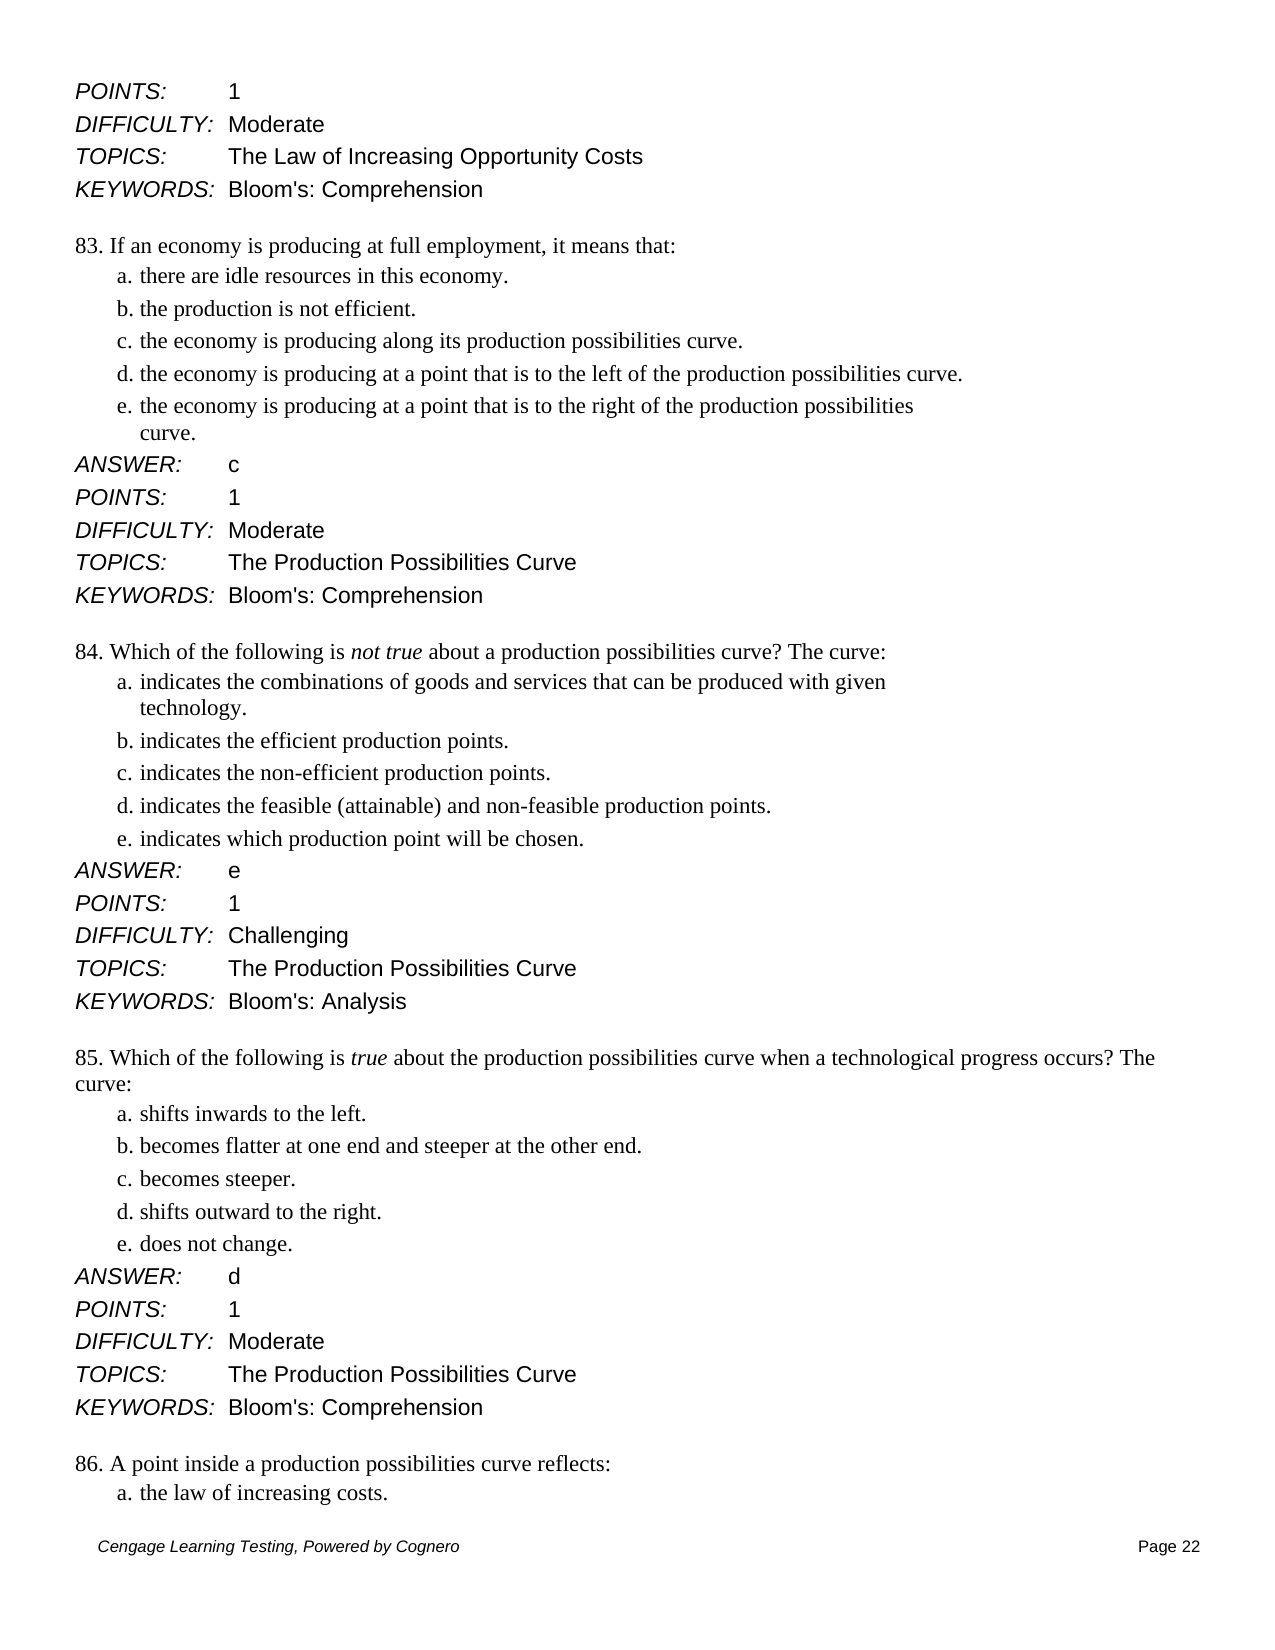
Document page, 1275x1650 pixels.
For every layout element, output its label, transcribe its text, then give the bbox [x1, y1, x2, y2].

table_header 84. Which of the following is not true about a production possibilities curve? The curve: [75, 665, 1200, 1017]
table_header 85. Which of the following is true about the production possibilities curve when a technological progress occurs? The curve: [75, 1097, 1200, 1423]
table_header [75, 1476, 1200, 1509]
table_header 83. If an economy is producing at full employment, it means that: [75, 259, 1200, 611]
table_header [75, 75, 1200, 206]
